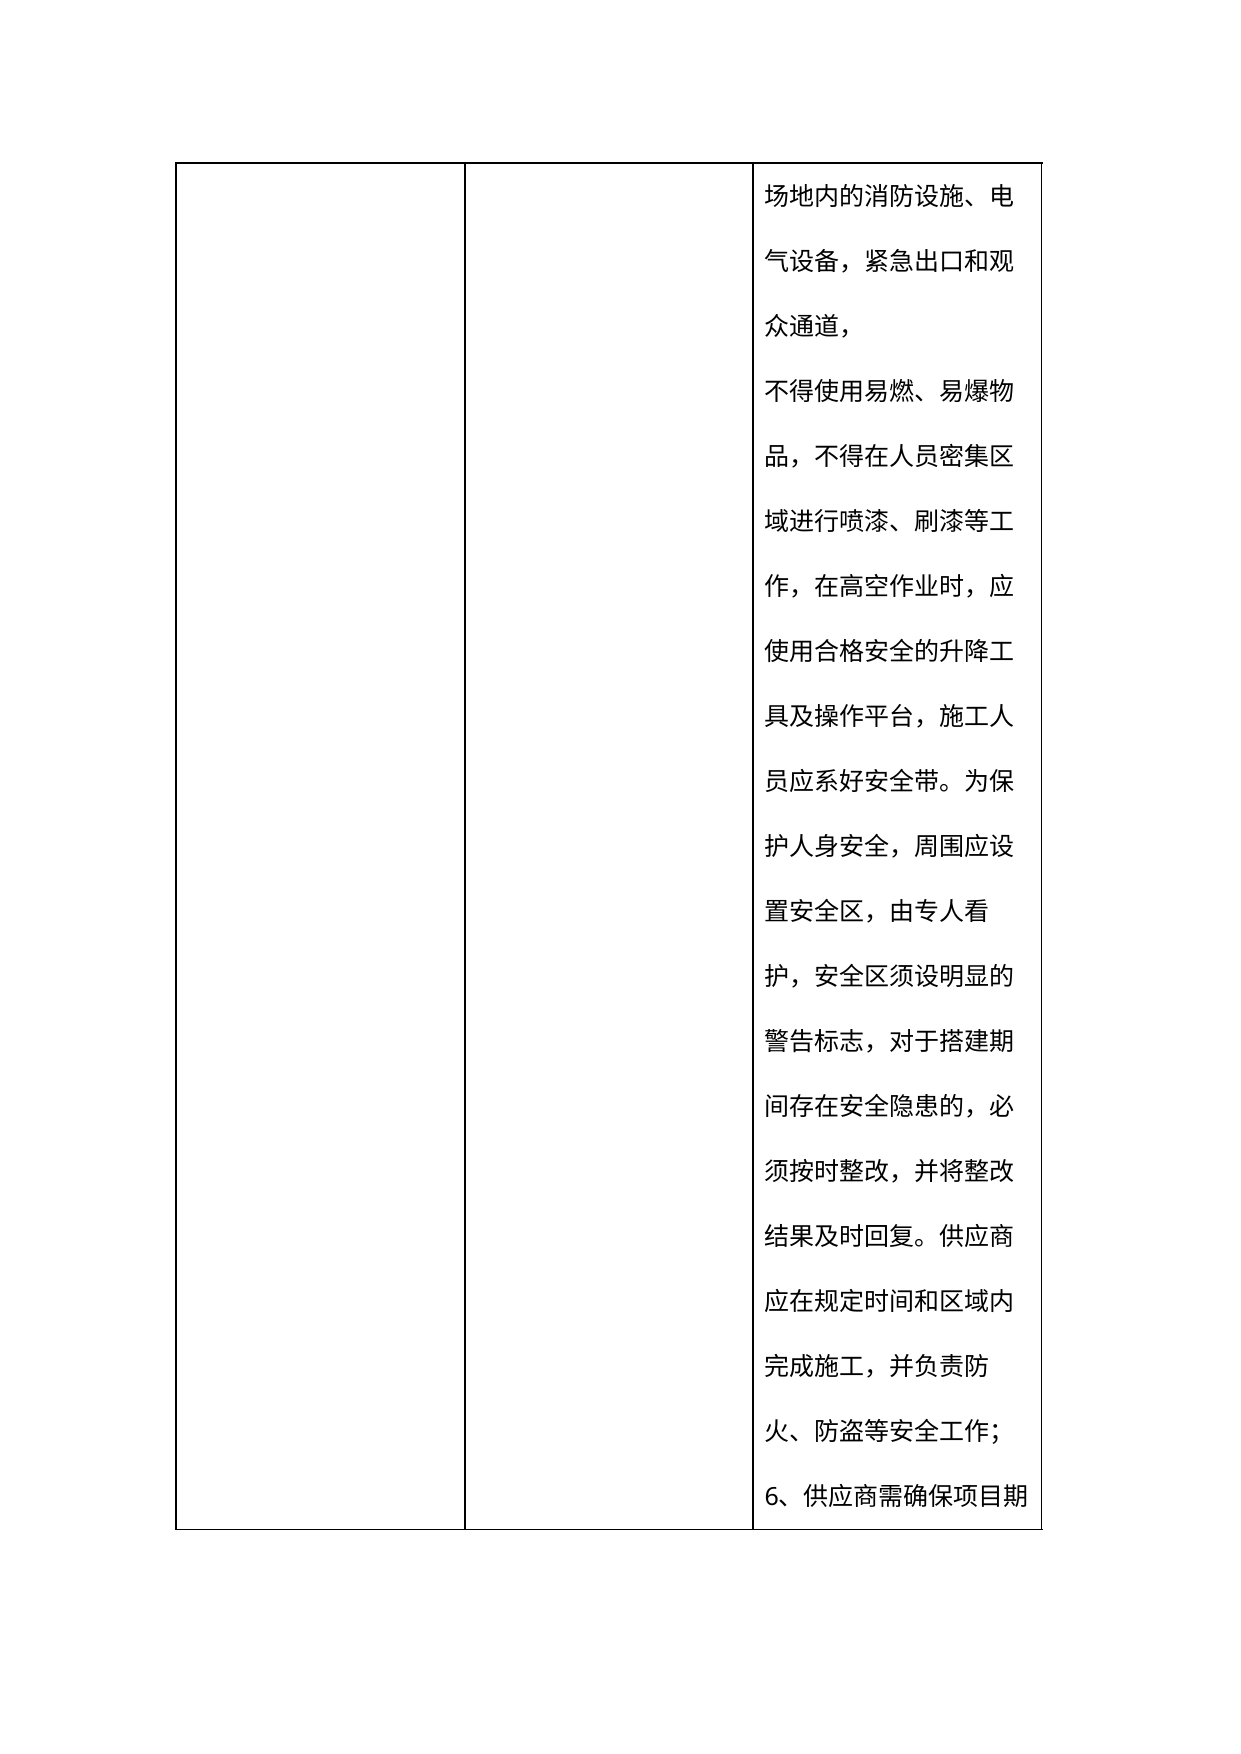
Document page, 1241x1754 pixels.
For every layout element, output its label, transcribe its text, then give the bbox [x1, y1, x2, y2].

table_cell [177, 164, 464, 1528]
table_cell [754, 164, 1041, 1528]
table_cell 1 [466, 164, 752, 1528]
